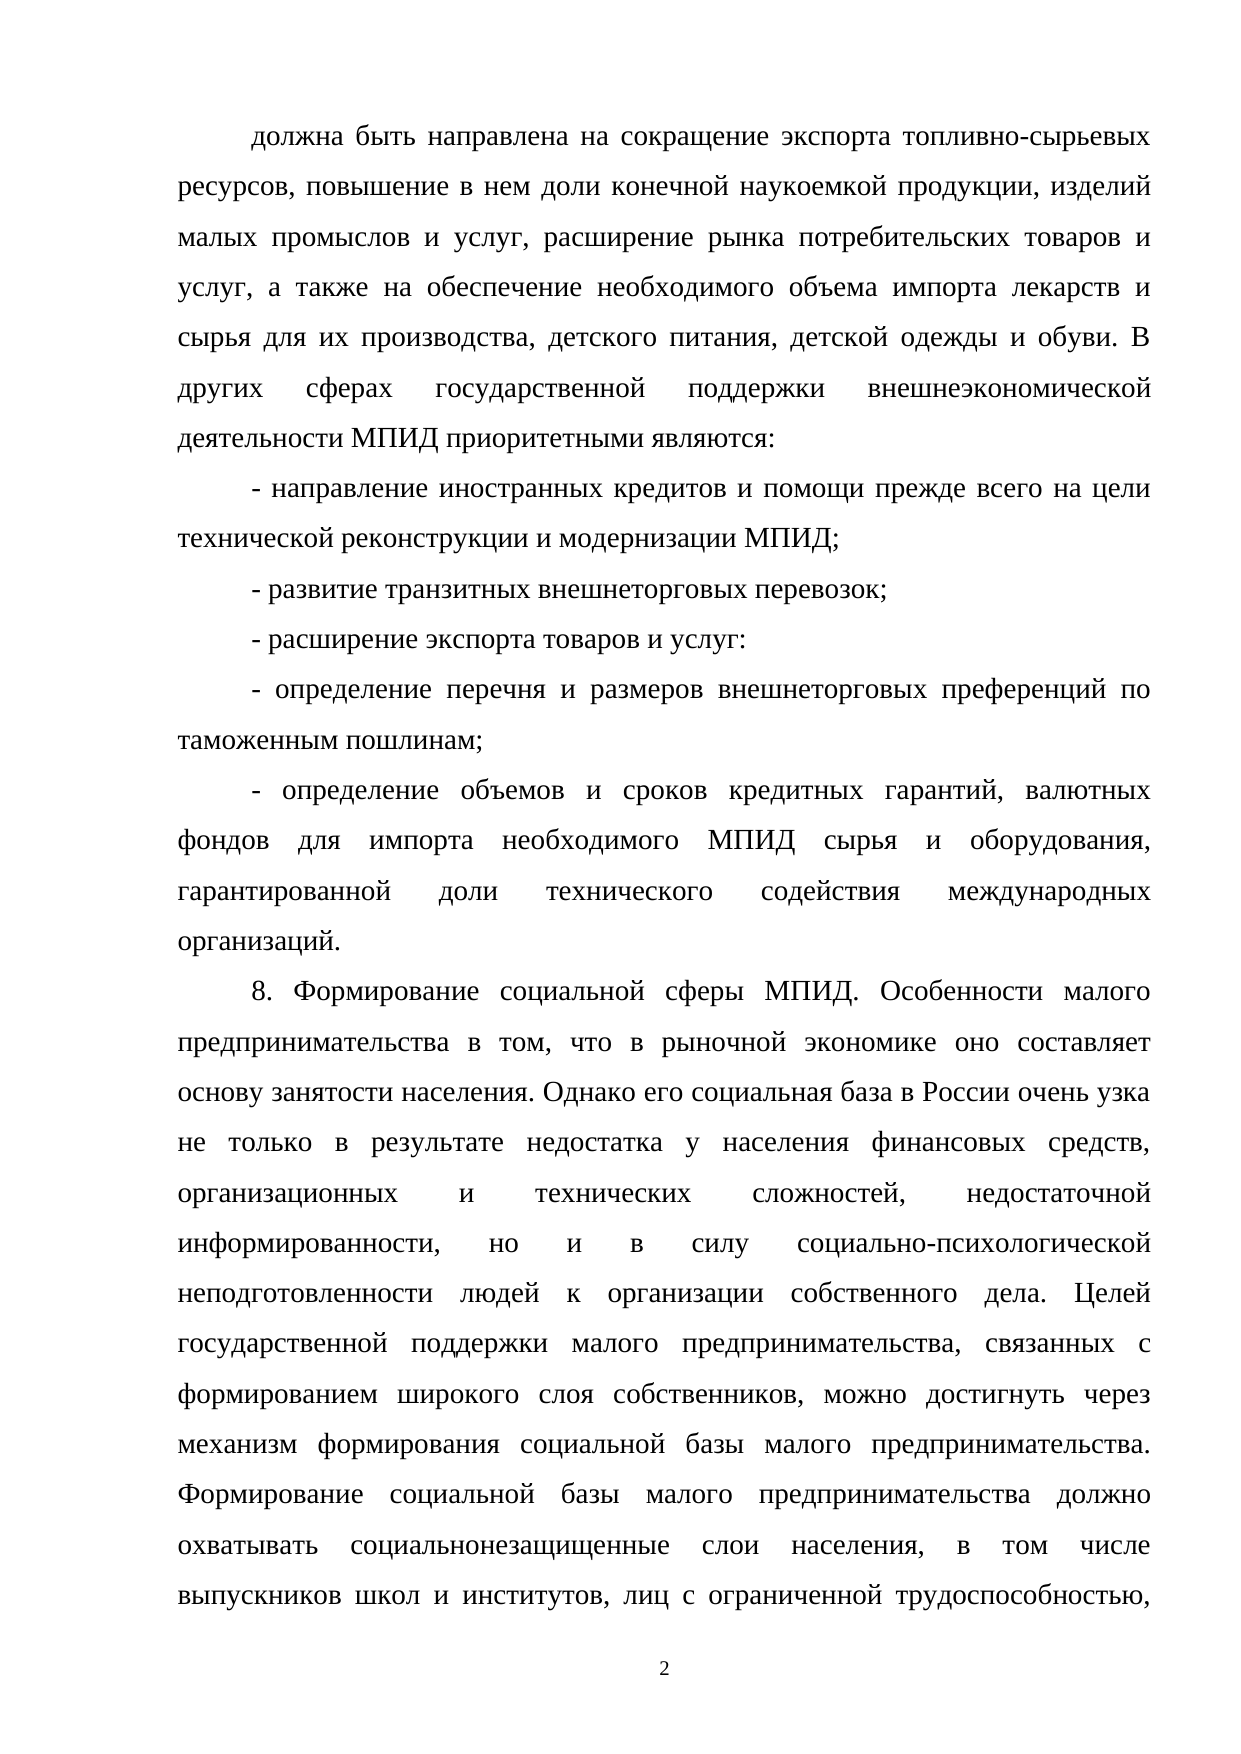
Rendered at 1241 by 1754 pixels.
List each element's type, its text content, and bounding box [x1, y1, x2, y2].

text - расширение экспорта товаров и услуг: [177, 621, 1152, 655]
text должна быть направлена на сокращение экспорта топливно-сырьевых ресурсов, повышение в нем доли конечной наукоемкой продукции, изделий малых промыслов и услуг, расширение рынка потребительских товаров и услуг, а также на обеспечение необходимого объема импорта лекарств и сырья для их производства, детского питания, детской одежды и обуви. В других сферах государственной поддержки внешнеэкономической деятельности МПИД приоритетными являются: [177, 118, 1152, 453]
text - определение объемов и сроков кредитных гарантий, валютных фондов для импорта необходимого МПИД сырья и оборудования, гарантированной доли технического содействия международных организаций. [177, 772, 1152, 957]
text - направление иностранных кредитов и помощи прежде всего на цели технической реконструкции и модернизации МПИД; [177, 470, 1152, 554]
text - развитие транзитных внешнеторговых перевозок; [177, 571, 1152, 604]
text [177, 973, 1152, 1611]
text - определение перечня и размеров внешнеторговых преференций по таможенным пошлинам; [177, 672, 1152, 755]
